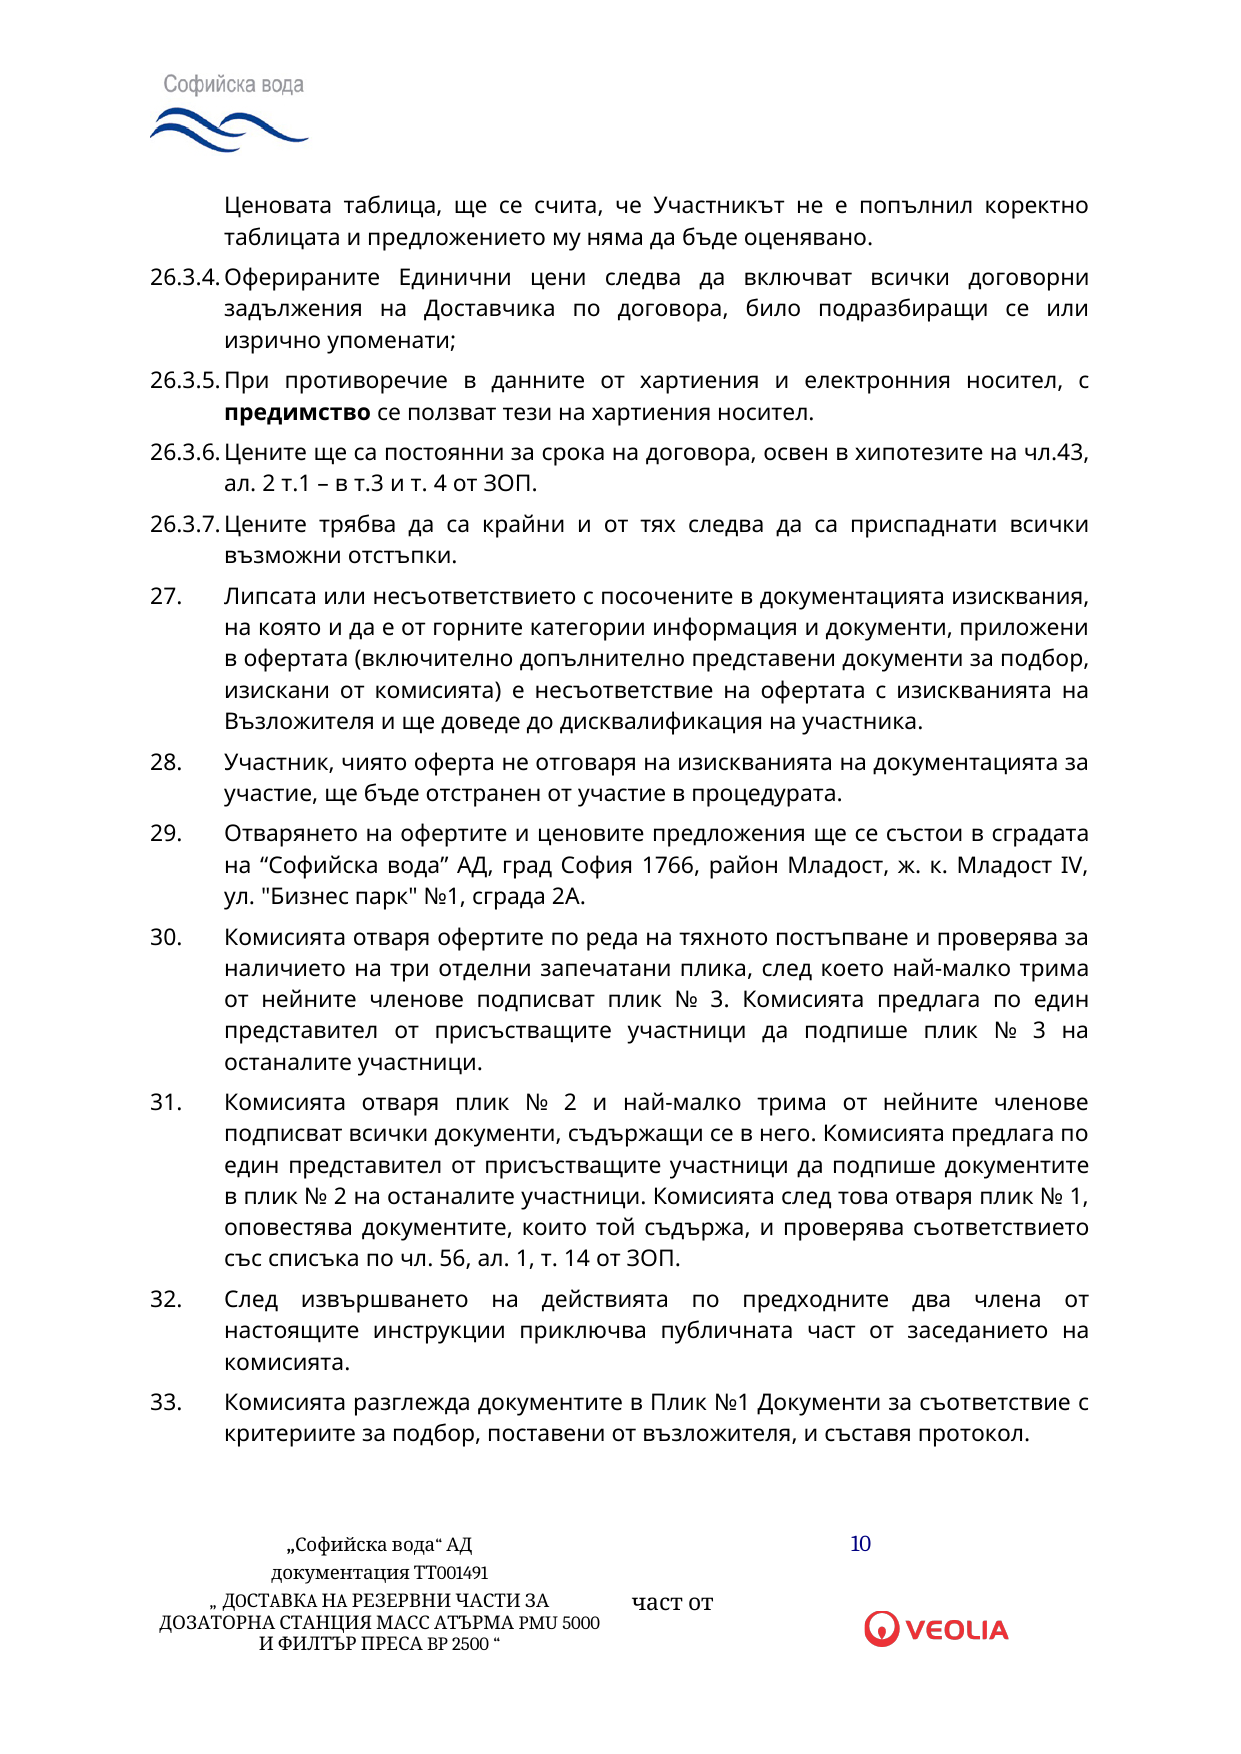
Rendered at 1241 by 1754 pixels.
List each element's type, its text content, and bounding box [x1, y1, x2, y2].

list Цените ще са постоянни за срока на договора, освен в хипотезите на чл.43, ал. 2 т.1 – в т.3 и т. 4 от ЗОП. [150, 436, 1090, 498]
list След извършването на действията по предходните два члена от настоящите инструкции приключва публичната част от заседанието на комисията. [150, 1283, 1090, 1377]
list Оферираните Единични цени следва да включват всички договорни задължения на Доставчика по договора, било подразбиращи се или изрично упоменати; [150, 261, 1090, 355]
list Участник, чиято оферта не отговаря на изискванията на документацията за участие, ще бъде отстранен от участие в процедурата. [150, 745, 1090, 808]
list Комисията разглежда документите в Плик №1 Документи за съответствие с критериите за подбор, поставени от възложителя, и съставя протокол. [150, 1386, 1090, 1448]
picture [864, 1611, 1009, 1647]
list При противоречие в данните от хартиения и електронния носител, с предимство се ползват тези на хартиения носител. [150, 364, 1090, 427]
list Отварянето на офертите и ценовите предложения ще се състои в сградата на “Софийска вода” АД, град София 1766, район Младост, ж. к. Младост ІV, ул. "Бизнес парк" №1, сграда 2А. [150, 817, 1090, 911]
list Цените трябва да са крайни и от тях следва да са приспаднати всички възможни отстъпки. [150, 508, 1090, 570]
picture [150, 73, 313, 156]
list Комисията отваря плик № 2 и най-малко трима от нейните членове подписват всички документи, съдържащи се в него. Комисията предлага по един представител от присъстващите участници да подпише документите в плик № 2 на останалите участници. Комисията след това отваря плик № 1, оповестява документите, които той съдържа, и проверява съответствието със списъка по чл. 56, ал. 1, т. 14 от ЗОП. [150, 1086, 1090, 1273]
list Комисията отваря офертите по реда на тяхното постъпване и проверява за наличието на три отделни запечатани плика, след което най-малко трима от нейните членове подписват плик № 3. Комисията предлага по един представител от присъстващите участници да подпише плик № 3 на останалите участници. [150, 920, 1090, 1077]
list Липсата или несъответствието с посочените в документацията изисквания, на която и да е от горните категории информация и документи, приложени в офертата (включително допълнително представени документи за подбор, изискани от комисията) е несъответствие на офертата с изискванията на Възложителя и ще доведе до дисквалификация на участника. [150, 580, 1090, 736]
